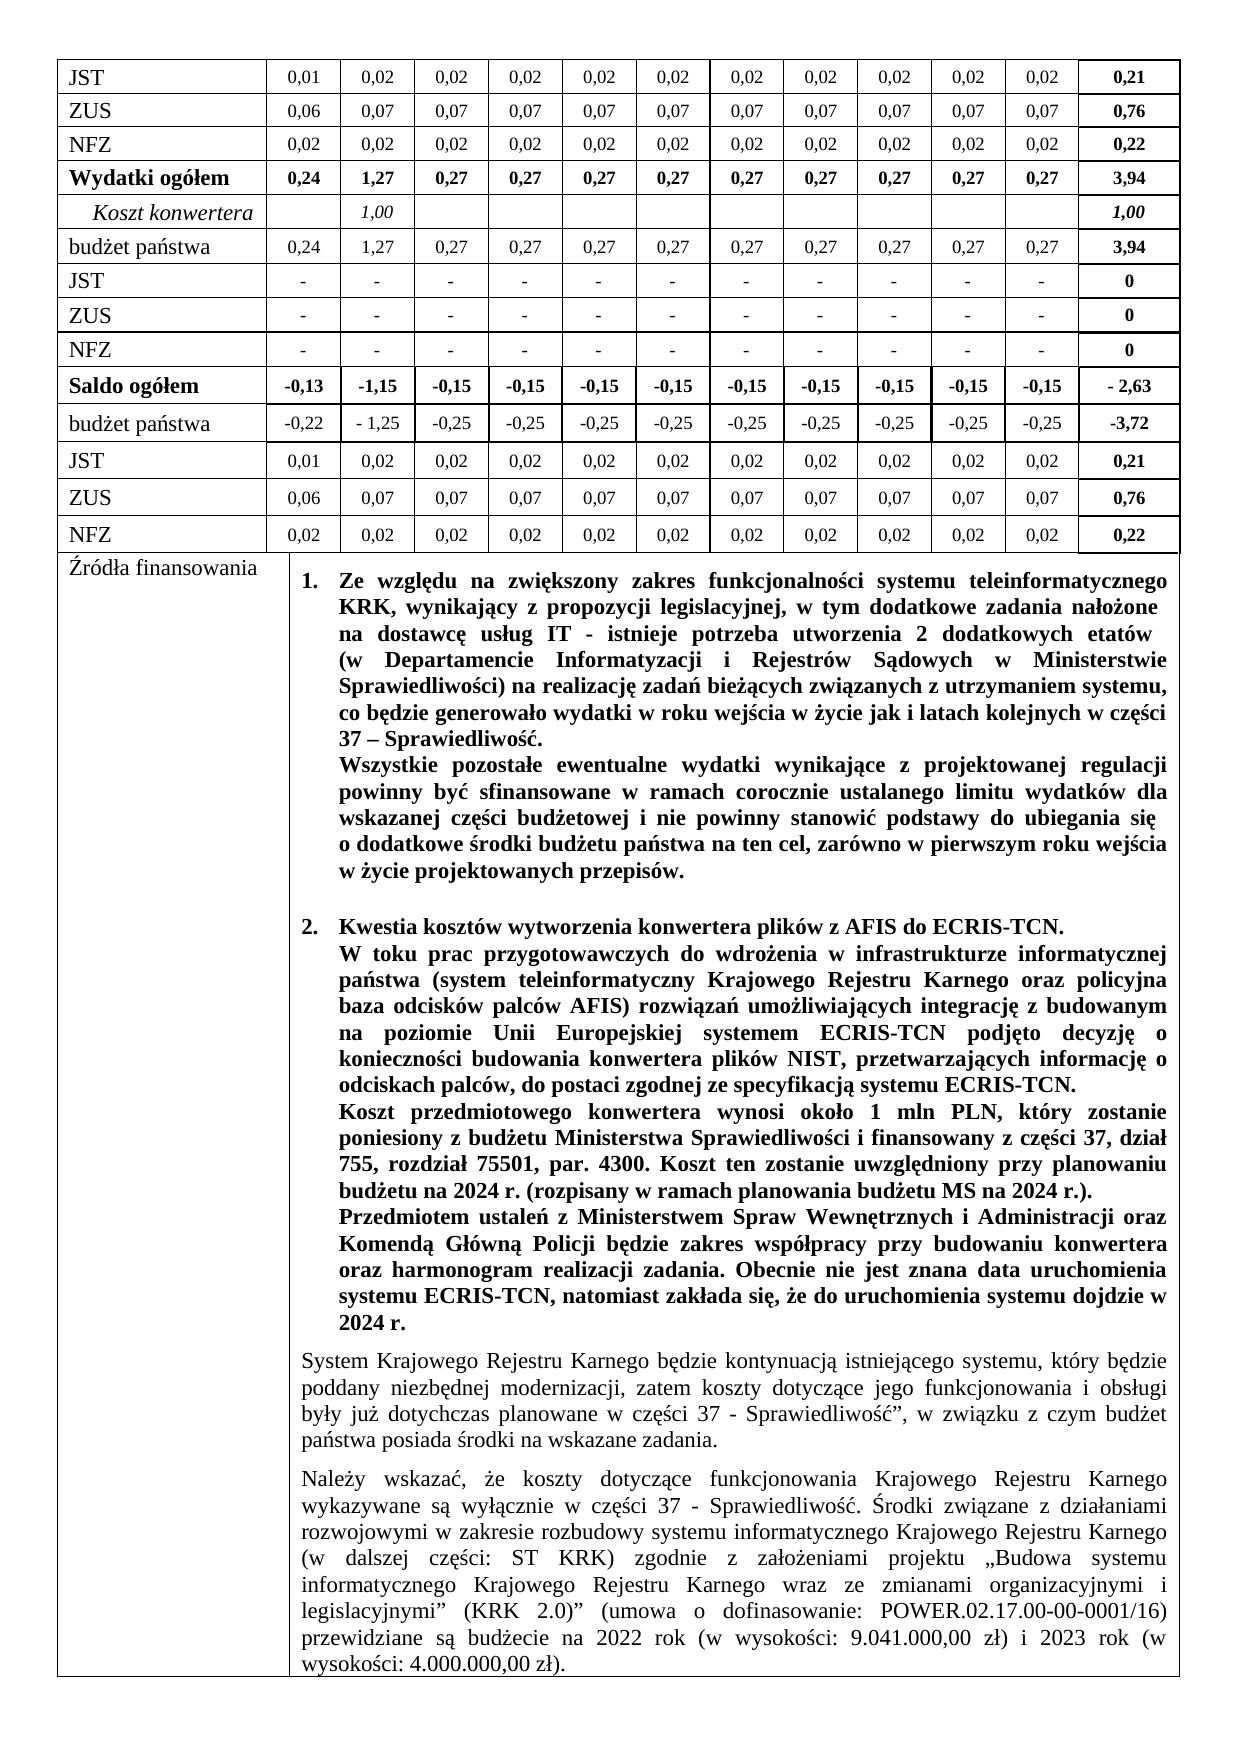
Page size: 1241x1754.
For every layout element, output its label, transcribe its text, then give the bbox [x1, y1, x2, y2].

table_cell 0,07 [563, 94, 636, 126]
table_cell 0,02 [563, 443, 636, 478]
table_cell - [489, 333, 562, 366]
table_cell -0,25 [490, 405, 561, 441]
table_cell 0,06 [267, 94, 340, 126]
table_cell 0,02 [415, 516, 488, 552]
table_cell -0,25 [785, 405, 857, 441]
table_cell 0,02 [563, 60, 636, 93]
table_cell - [1006, 264, 1078, 297]
table_cell 0,02 [637, 443, 709, 478]
table_cell -0,25 [1006, 405, 1078, 441]
table_cell 0,02 [711, 516, 783, 552]
table_cell 0,01 [267, 443, 340, 478]
table_cell -1,15 [342, 367, 414, 403]
table_cell [932, 195, 1005, 228]
table_cell - [637, 264, 709, 297]
table_cell 0,27 [932, 229, 1005, 263]
table_cell - [858, 298, 931, 331]
table_cell -0,15 [711, 367, 783, 403]
table_cell JST [58, 264, 266, 297]
table_cell 0,22 [1079, 128, 1179, 159]
table_cell 0,76 [1079, 95, 1179, 126]
table_cell 0,07 [563, 479, 636, 515]
table_cell 0,02 [637, 127, 709, 159]
table_cell 0,07 [415, 94, 488, 126]
table_cell - [932, 298, 1005, 331]
table_cell - [341, 333, 414, 366]
table_cell 0,07 [1006, 94, 1078, 126]
table_cell JST [58, 60, 266, 93]
table_cell Wydatki ogółem [58, 161, 266, 194]
table_cell Koszt konwertera [58, 195, 266, 228]
table_cell 0,27 [858, 161, 931, 194]
table_cell -0,15 [785, 367, 857, 403]
table_cell - [858, 264, 931, 297]
table_cell 0,02 [784, 127, 857, 159]
table_cell 0,02 [1006, 443, 1078, 478]
table_cell 0,02 [932, 60, 1005, 93]
table_cell - [563, 333, 636, 366]
table_cell 0,02 [932, 443, 1005, 478]
table_cell - 1,25 [342, 405, 414, 441]
table_cell 0,76 [1079, 480, 1179, 515]
table_cell - [341, 264, 414, 297]
table_cell 0,07 [489, 479, 562, 515]
table_cell 0,02 [267, 516, 340, 552]
table_cell -0,25 [933, 405, 1004, 441]
table_cell 0,02 [563, 127, 636, 159]
table_cell - [932, 333, 1005, 366]
table_cell 0,27 [784, 229, 857, 263]
table_cell [1006, 195, 1078, 228]
table_cell 0,27 [489, 229, 562, 263]
table_cell 0 [1079, 334, 1179, 366]
table_cell 0,01 [267, 60, 340, 93]
table_cell 3,94 [1079, 162, 1179, 194]
table_cell - [489, 298, 562, 331]
table_cell - [415, 298, 488, 331]
table_cell 0,02 [858, 516, 931, 552]
table_cell 0,07 [637, 94, 709, 126]
table_cell 0,27 [1006, 229, 1078, 263]
table_cell -3,72 [1080, 405, 1179, 441]
table_cell 0,02 [341, 127, 414, 159]
table_cell - [932, 264, 1005, 297]
table_cell 0,21 [1079, 61, 1179, 93]
table_cell [415, 195, 488, 228]
table_cell 0,27 [1006, 161, 1078, 194]
table_cell -0,25 [416, 405, 488, 441]
table_cell [784, 195, 857, 228]
table_cell - [267, 264, 340, 297]
table_cell 0,27 [784, 161, 857, 194]
table_cell -0,22 [267, 405, 340, 441]
table_cell 0,27 [637, 161, 709, 194]
table_cell 0,02 [415, 127, 488, 159]
table_cell 0 [1079, 265, 1179, 297]
table_cell 0,02 [489, 127, 562, 159]
table_cell 0,02 [858, 60, 931, 93]
table_cell 0,02 [341, 516, 414, 552]
table_cell 0,21 [1079, 443, 1179, 478]
table_cell - 2,63 [1080, 368, 1179, 403]
table_cell -0,15 [1006, 367, 1078, 403]
table_cell -0,13 [267, 367, 340, 403]
table_cell 0,27 [563, 161, 636, 194]
table_cell - [341, 298, 414, 331]
table_cell - [415, 333, 488, 366]
table_cell [489, 195, 562, 228]
table_cell [267, 195, 340, 228]
table_cell 0,07 [711, 479, 783, 515]
table_cell 0,02 [784, 443, 857, 478]
table_cell 0,27 [415, 161, 488, 194]
table_cell 0,27 [563, 229, 636, 263]
table_cell 0,02 [637, 60, 709, 93]
table_cell - [711, 264, 783, 297]
table_cell 0,27 [637, 229, 709, 263]
table_cell 0,06 [267, 479, 340, 515]
table_cell 0,07 [932, 94, 1005, 126]
table_cell 0,27 [415, 229, 488, 263]
table_cell 0,07 [784, 94, 857, 126]
table_cell 0,07 [341, 94, 414, 126]
table_cell -0,25 [563, 405, 635, 441]
table_cell -0,25 [637, 405, 709, 441]
table_cell 0,22 [1079, 517, 1179, 552]
table_cell 0,02 [858, 127, 931, 159]
table_cell 0,02 [341, 443, 414, 478]
table_cell -0,25 [711, 405, 783, 441]
table_cell - [711, 298, 783, 331]
table_cell budżet państwa [58, 404, 266, 441]
table_cell - [489, 264, 562, 297]
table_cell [290, 552, 1179, 1676]
table_cell 0,02 [711, 443, 783, 478]
table_cell -0,25 [859, 405, 930, 441]
table_cell 0,27 [711, 161, 783, 194]
table_cell NFZ [58, 127, 266, 159]
table_cell 0,07 [784, 479, 857, 515]
table_cell 0,02 [489, 516, 562, 552]
table_cell 0,02 [637, 516, 709, 552]
table_cell 0,02 [341, 60, 414, 93]
table_cell - [784, 298, 857, 331]
table_cell -0,15 [416, 367, 488, 403]
table_cell 0,27 [858, 229, 931, 263]
table_cell 0,07 [858, 94, 931, 126]
table_cell 0,27 [711, 229, 783, 263]
table_cell 0,02 [1006, 60, 1078, 93]
table_cell 0,02 [932, 516, 1005, 552]
table_cell Saldo ogółem [58, 367, 266, 403]
table_cell 0,02 [563, 516, 636, 552]
table_cell [858, 195, 931, 228]
table_cell 0,02 [932, 127, 1005, 159]
table_cell [637, 195, 709, 228]
table_cell - [415, 264, 488, 297]
table_cell 0,07 [711, 94, 783, 126]
table_cell - [563, 298, 636, 331]
table_cell - [563, 264, 636, 297]
table_cell - [1006, 333, 1078, 366]
table_cell 0,27 [932, 161, 1005, 194]
table_cell -0,15 [859, 367, 930, 403]
table_cell 0,07 [637, 479, 709, 515]
table_cell 0,07 [858, 479, 931, 515]
table_cell NFZ [58, 516, 266, 552]
table_cell 0,24 [267, 161, 340, 194]
table_cell -0,15 [637, 367, 709, 403]
table_cell 1,00 [1079, 196, 1179, 228]
table_cell 3,94 [1079, 230, 1179, 263]
table_cell Źródła finansowania [58, 553, 289, 1676]
table_cell budżet państwa [58, 229, 266, 263]
table_cell ZUS [58, 479, 266, 515]
table_cell JST [58, 442, 266, 478]
table_cell -0,15 [490, 367, 561, 403]
table_cell - [784, 264, 857, 297]
table_cell 0,02 [489, 443, 562, 478]
table_cell - [784, 333, 857, 366]
table_cell 0,27 [489, 161, 562, 194]
table_cell [711, 195, 783, 228]
table_cell - [267, 298, 340, 331]
table_cell ZUS [58, 94, 266, 126]
table_cell 0,02 [711, 60, 783, 93]
table_cell - [858, 333, 931, 366]
table_cell 0,02 [1006, 516, 1078, 552]
table_cell 0,02 [267, 127, 340, 159]
table_cell [563, 195, 636, 228]
table_cell 0,02 [711, 127, 783, 159]
table_cell 0,02 [489, 60, 562, 93]
table_cell 0,07 [415, 479, 488, 515]
table_cell 1,27 [341, 229, 414, 263]
table_cell 1,27 [341, 161, 414, 194]
table_cell -0,15 [563, 367, 635, 403]
table_cell 0,02 [784, 516, 857, 552]
table_cell 0,07 [341, 479, 414, 515]
table_cell - [711, 333, 783, 366]
table_cell 0,07 [1006, 479, 1078, 515]
table_cell 0,02 [415, 60, 488, 93]
table_cell -0,15 [933, 367, 1004, 403]
table_cell 0,02 [858, 443, 931, 478]
table_cell - [267, 333, 340, 366]
table_cell 0,07 [489, 94, 562, 126]
table_cell - [637, 333, 709, 366]
table_cell 0,02 [415, 443, 488, 478]
table_cell 0,07 [932, 479, 1005, 515]
table_cell - [1006, 298, 1078, 331]
table_cell 0 [1079, 299, 1179, 331]
table_cell 0,02 [1006, 127, 1078, 159]
table_cell 0,24 [267, 229, 340, 263]
table_cell NFZ [58, 333, 266, 366]
table_cell ZUS [58, 298, 266, 331]
table_cell - [637, 298, 709, 331]
table_cell 1,00 [341, 195, 414, 228]
table_cell 0,02 [784, 60, 857, 93]
